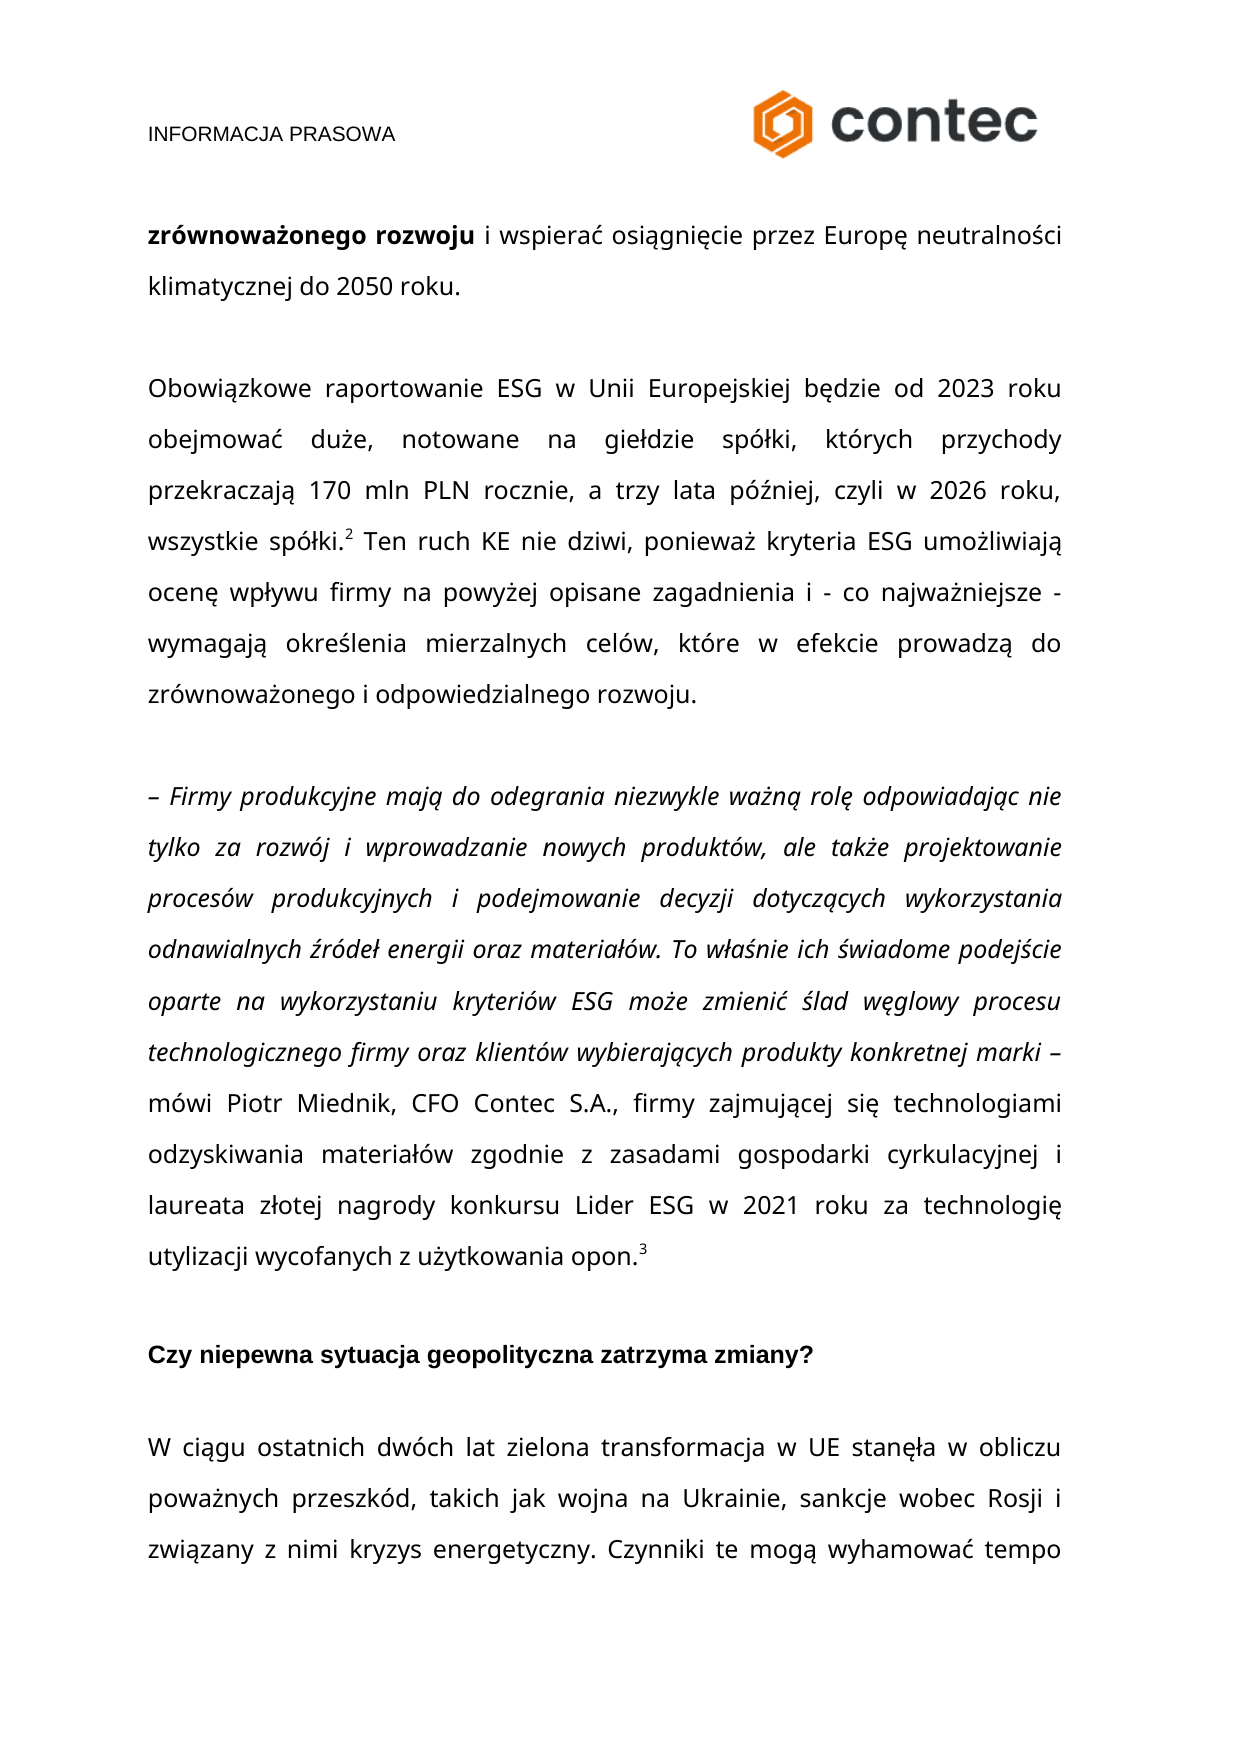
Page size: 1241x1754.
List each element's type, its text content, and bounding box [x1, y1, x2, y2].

text Obowiązkowe raportowanie ESG w Unii Europejskiej będzie od 2023 roku obejmować duże, notowane na giełdzie spółki, których przychody przekraczają 170 mln PLN rocznie, a trzy lata później, czyli w 2026 roku, wszystkie spółki.2 Ten ruch KE nie dziwi, ponieważ kryteria ESG umożliwiają ocenę wpływu firmy na powyżej opisane zagadnienia i - co najważniejsze - wymagają określenia mierzalnych celów, które w efekcie prowadzą do zrównoważonego i odpowiedzialnego rozwoju. [148, 371, 1063, 711]
picture [732, 68, 1060, 169]
text – Firmy produkcyjne mają do odegrania niezwykle ważną rolę odpowiadając nie tylko za rozwój i wprowadzanie nowych produktów, ale także projektowanie procesów produkcyjnych i podejmowanie decyzji dotyczących wykorzystania odnawialnych źródeł energii oraz materiałów. To właśnie ich świadome podejście oparte na wykorzystaniu kryteriów ESG może zmienić ślad węglowy procesu technologicznego firmy oraz klientów wybierających produkty konkretnej marki – mówi Piotr Miednik, CFO Contec S.A., firmy zajmującej się technologiami odzyskiwania materiałów zgodnie z zasadami gospodarki cyrkulacyjnej i laureata złotej nagrody konkursu Lider ESG w 2021 roku za technologię utylizacji wycofanych z użytkowania opon.3 [148, 779, 1063, 1272]
text Czy niepewna sytuacja geopolityczna zatrzyma zmiany? [148, 1341, 1063, 1369]
